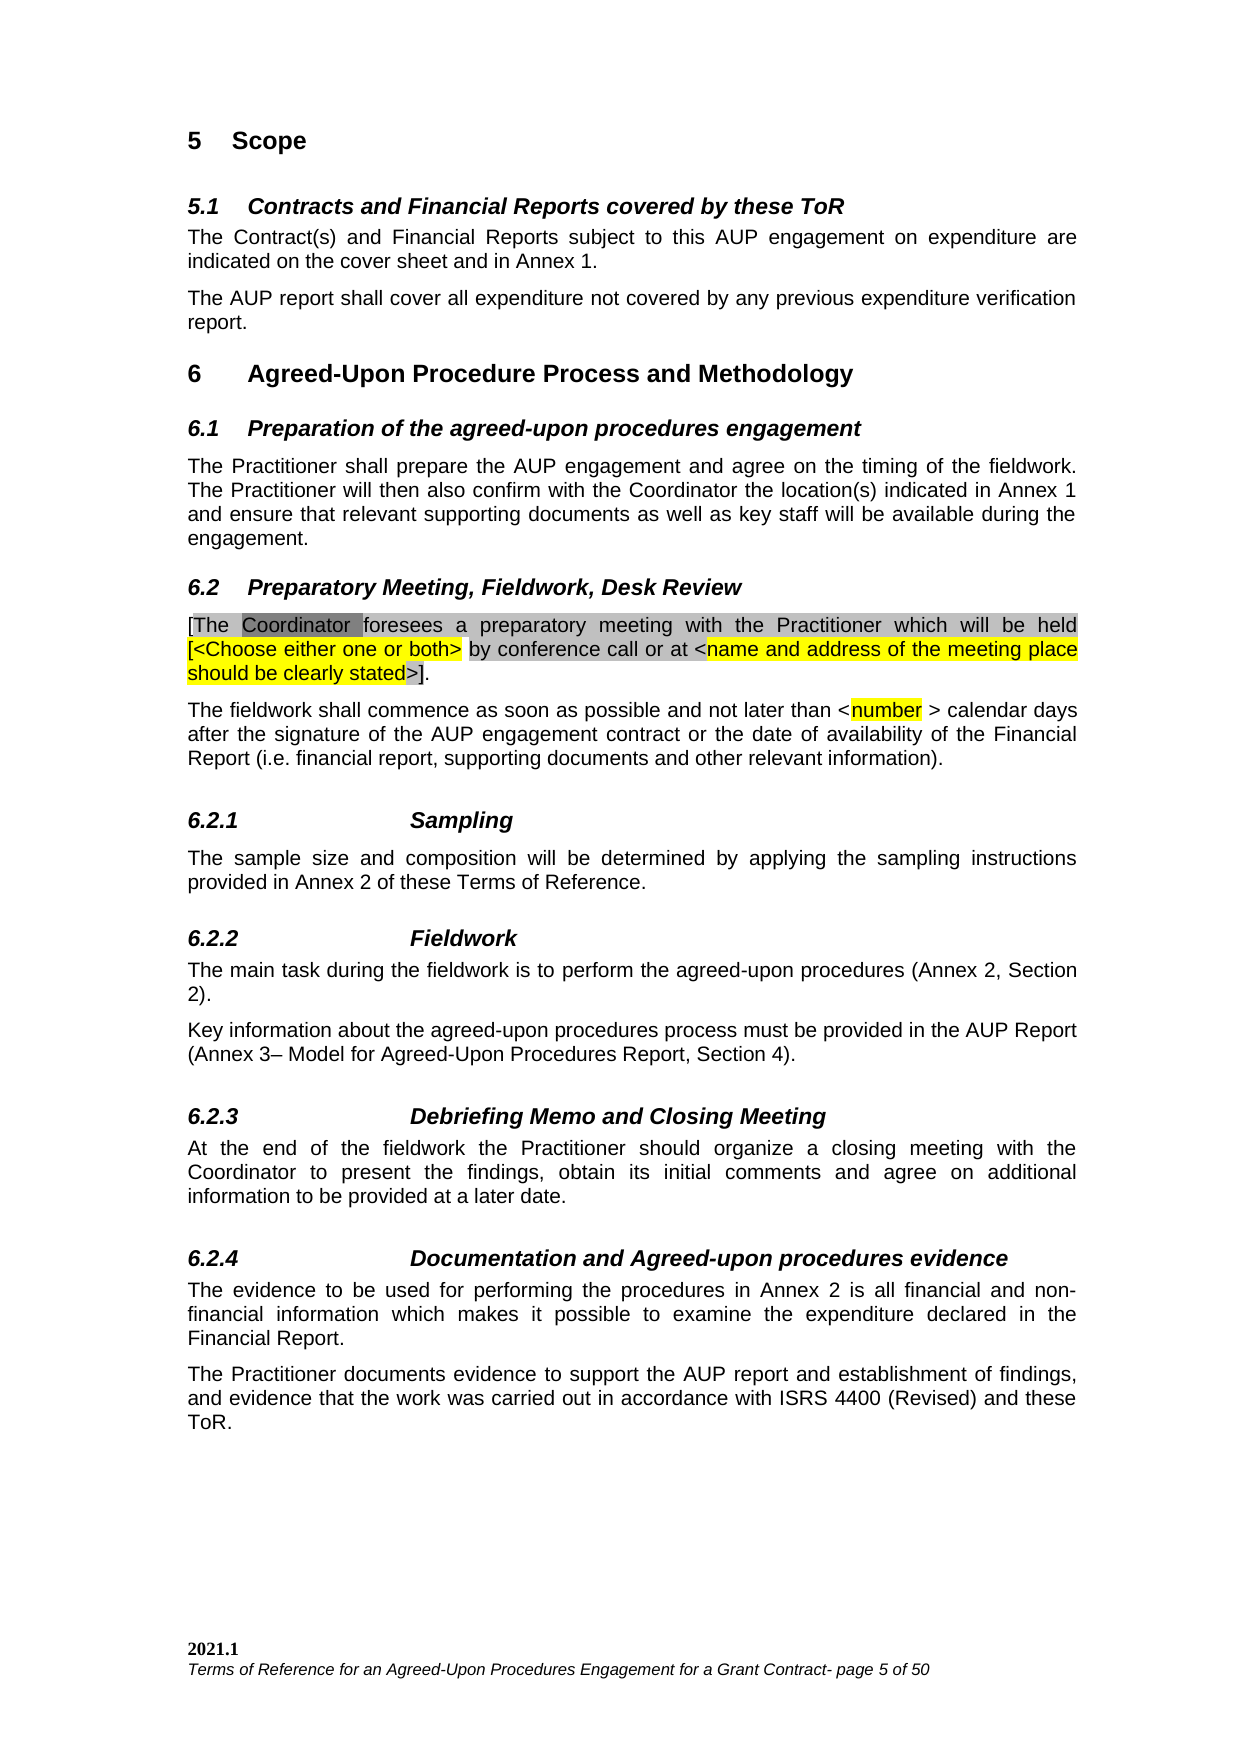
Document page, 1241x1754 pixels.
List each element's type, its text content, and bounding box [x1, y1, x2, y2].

text The fieldwork shall commence as soon as possible and not later than <number > calendar days after the signature of the AUP engagement contract or the date of availability of the Financial Report (i.e. financial report, supporting documents and other relevant information). [187, 697, 1078, 769]
text The sample size and composition will be determined by applying the sampling instructions provided in Annex 2 of these Terms of Reference. [187, 846, 1078, 894]
text [The Coordinator foresees a preparatory meeting with the Practitioner which will be held [<Choose either one or both> by conference call or at <name and address of the meeting place should be clearly stated>]. [424, 637, 1078, 685]
text The Practitioner shall prepare the AUP engagement and agree on the timing of the fieldwork. The Practitioner will then also confirm with the Coordinator the location(s) indicated in Annex 1 and ensure that relevant supporting documents as well as key staff will be available during the engagement. [187, 453, 1078, 549]
subtitle Debriefing Memo and Closing Meeting [187, 1103, 1078, 1130]
subtitle Fieldwork [187, 925, 1078, 951]
text The AUP report shall cover all expenditure not covered by any previous expenditure verification report. [187, 286, 1078, 333]
text Key information about the agreed-upon procedures process must be provided in the AUP Report (Annex 3– Model for Agreed-Upon Procedures Report, Section 4). [187, 1018, 1078, 1066]
subtitle Documentation and Agreed-upon procedures evidence [187, 1245, 1078, 1272]
subtitle Preparation of the agreed-upon procedures engagement [187, 414, 1078, 441]
text The Practitioner documents evidence to support the AUP report and establishment of findings, and evidence that the work was carried out in accordance with ISRS 4400 (Revised) and these ToR. [187, 1362, 1078, 1434]
subtitle Agreed-Upon Procedure Process and Methodology [187, 358, 1078, 387]
subtitle Contracts and Financial Reports covered by these ToR [187, 193, 1078, 219]
text The Contract(s) and Financial Reports subject to this AUP engagement on expenditure are indicated on the cover sheet and in Annex 1. [187, 225, 1078, 273]
text At the end of the fieldwork the Practitioner should organize a closing meeting with the Coordinator to present the findings, obtain its initial comments and agree on additional information to be provided at a later date. [187, 1136, 1078, 1208]
subtitle Scope [187, 126, 1078, 155]
subtitle Preparatory Meeting, Fieldwork, Desk Review [187, 574, 1078, 601]
subtitle Sampling [187, 807, 1078, 833]
text The evidence to be used for performing the procedures in Annex 2 is all financial and non-financial information which makes it possible to examine the expenditure declared in the Financial Report. [187, 1278, 1078, 1350]
text The main task during the fieldwork is to perform the agreed-upon procedures (Annex 2, Section 2). [187, 957, 1078, 1005]
